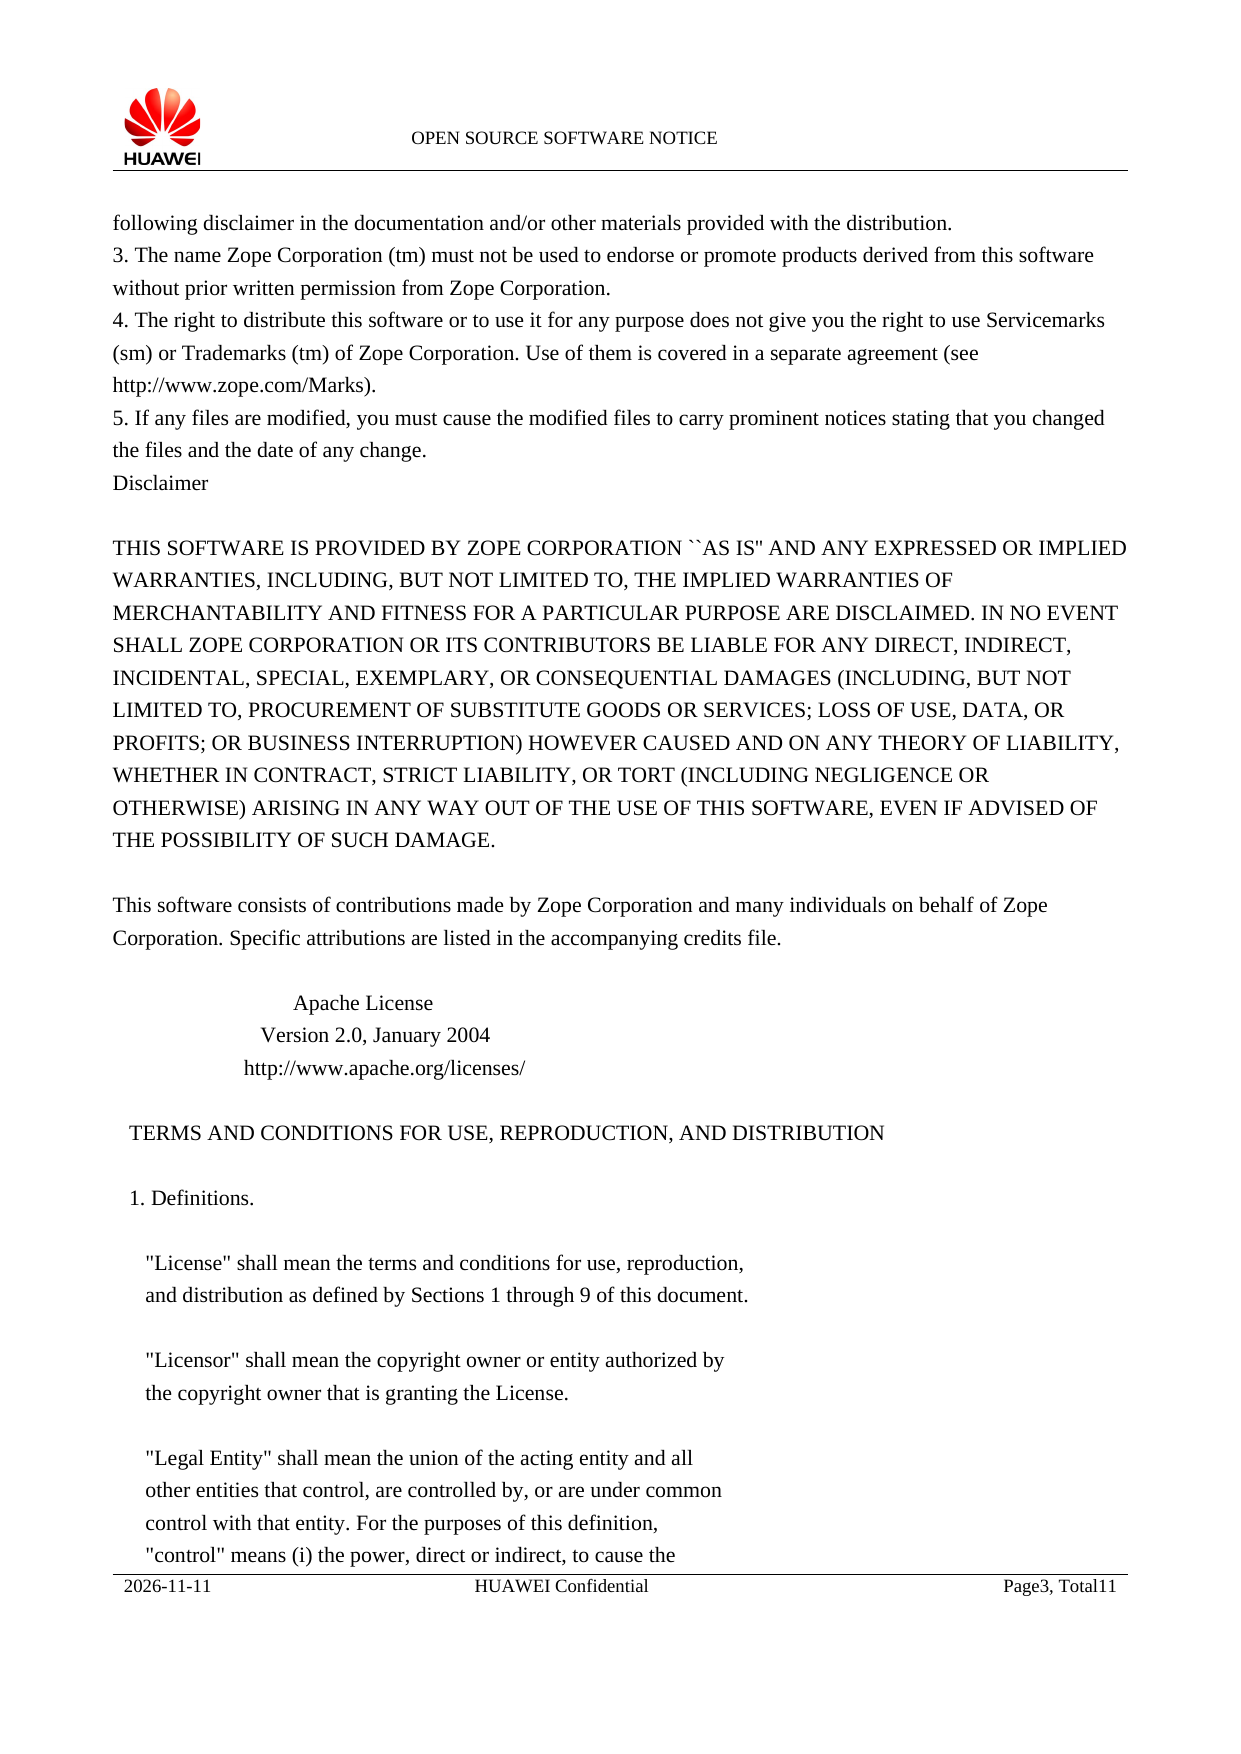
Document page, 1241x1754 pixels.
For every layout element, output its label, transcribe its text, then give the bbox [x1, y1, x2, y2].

text 3. The name Zope Corporation (tm) must not be used to endorse or promote products derived from this software without prior written permission from Zope Corporation. [112, 239, 1128, 304]
text THIS SOFTWARE IS PROVIDED BY ZOPE CORPORATION ``AS IS'' AND ANY EXPRESSED OR IMPLIED WARRANTIES, INCLUDING, BUT NOT LIMITED TO, THE IMPLIED WARRANTIES OF MERCHANTABILITY AND FITNESS FOR A PARTICULAR PURPOSE ARE DISCLAIMED. IN NO EVENT SHALL ZOPE CORPORATION OR ITS CONTRIBUTORS BE LIABLE FOR ANY DIRECT, INDIRECT, INCIDENTAL, SPECIAL, EXEMPLARY, OR CONSEQUENTIAL DAMAGES (INCLUDING, BUT NOT LIMITED TO, PROCUREMENT OF SUBSTITUTE GOODS OR SERVICES; LOSS OF USE, DATA, OR PROFITS; OR BUSINESS INTERRUPTION) HOWEVER CAUSED AND ON ANY THEORY OF LIABILITY, WHETHER IN CONTRACT, STRICT LIABILITY, OR TORT (INCLUDING NEGLIGENCE OR OTHERWISE) ARISING IN ANY WAY OUT OF THE USE OF THIS SOFTWARE, EVEN IF ADVISED OF THE POSSIBILITY OF SUCH DAMAGE. [112, 531, 1128, 856]
picture [124, 88, 201, 165]
text Disclaimer [112, 466, 1128, 499]
text 5. If any files are modified, you must cause the modified files to carry prominent notices stating that you changed the files and the date of any change. [112, 401, 1128, 466]
text 4. The right to distribute this software or to use it for any purpose does not give you the right to use Servicemarks (sm) or Trademarks (tm) of Zope Corporation. Use of them is covered in a separate agreement (see http://www.zope.com/Marks). [112, 304, 1128, 401]
